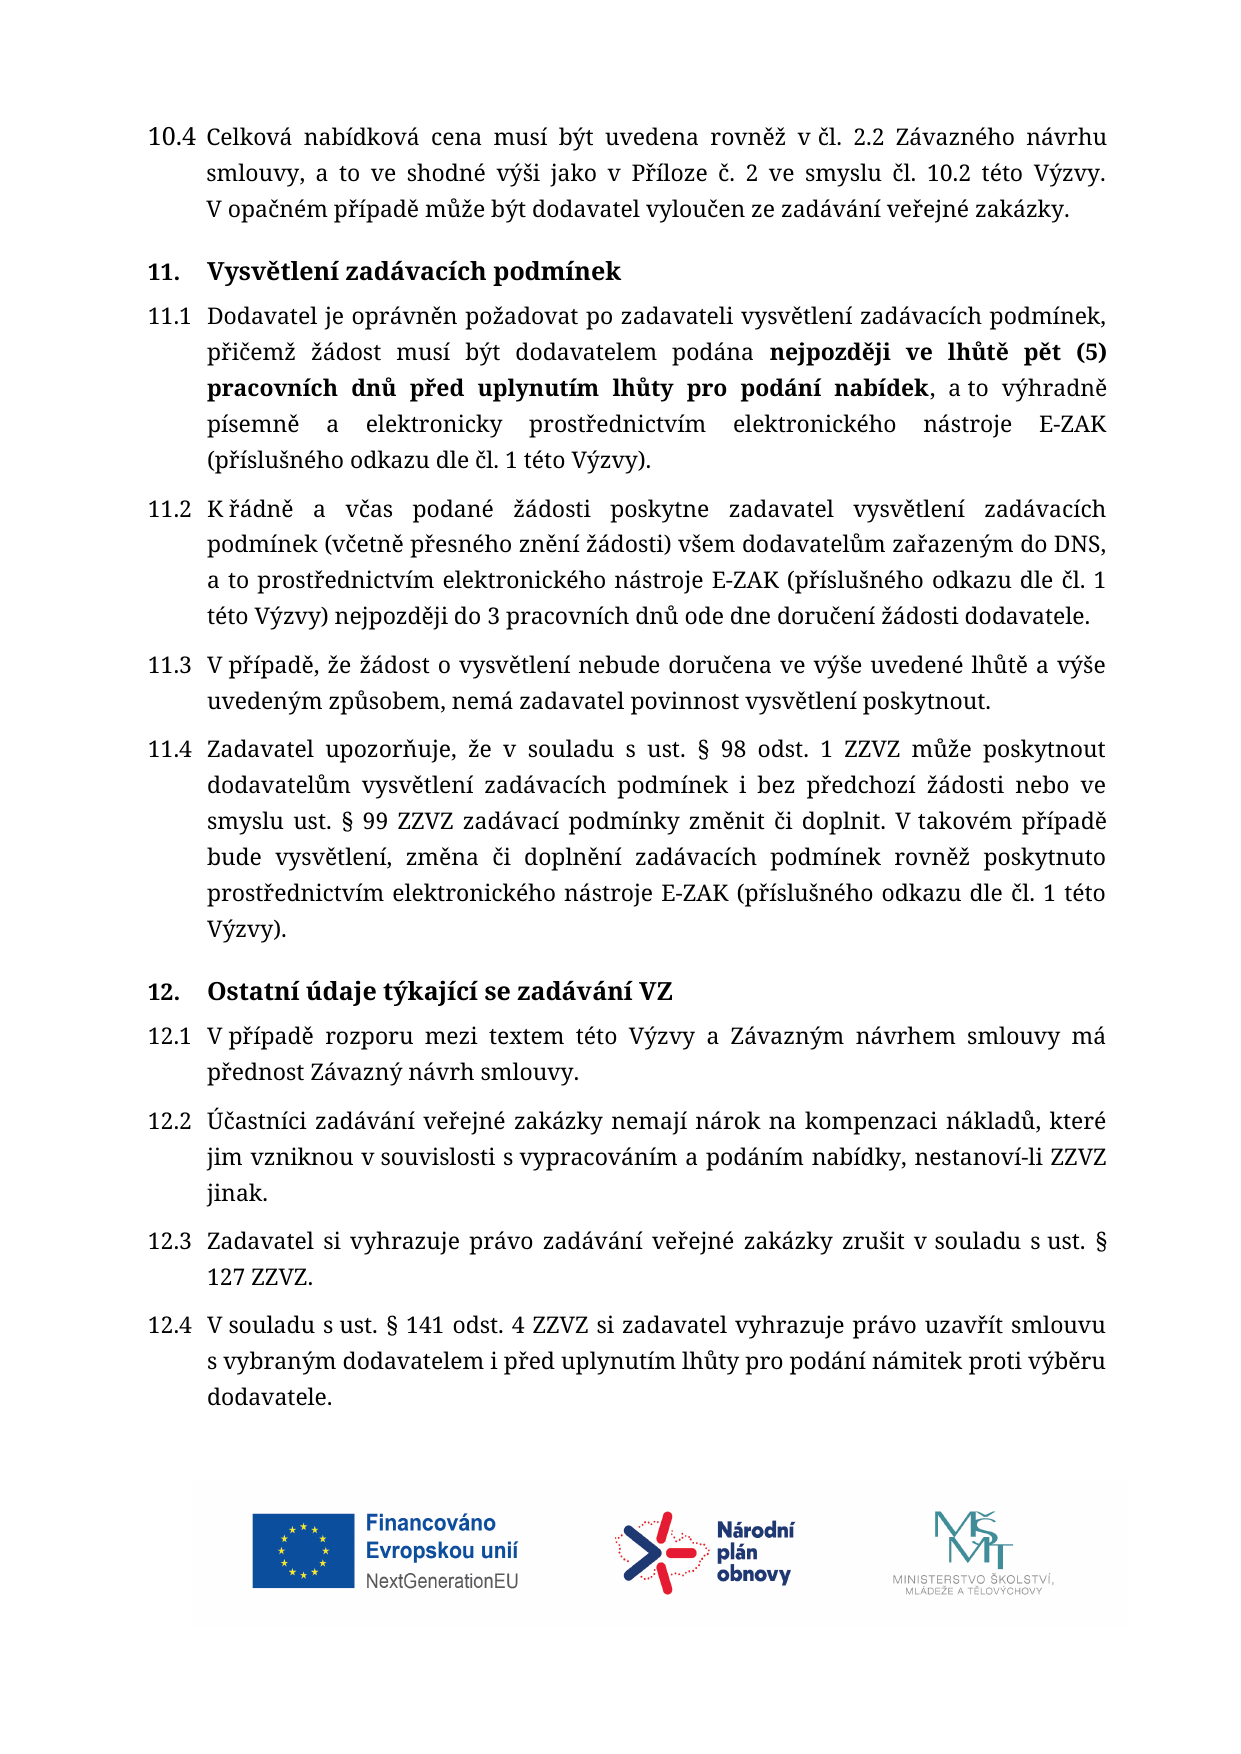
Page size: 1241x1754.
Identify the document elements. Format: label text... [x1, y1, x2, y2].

list V souladu s ust. § 141 odst. 4 ZZVZ si zadavatel vyhrazuje právo uzavřít smlouvu s vybraným dodavatelem i před uplynutím lhůty pro podání námitek proti výběru dodavatele. [148, 1309, 1107, 1412]
list Celková nabídková cena musí být uvedena rovněž v čl. 2.2 Závazného návrhu smlouvy, a to ve shodné výši jako v Příloze č. 2 ve smyslu čl. 10.2 této Výzvy. V opačném případě může být dodavatel vyloučen ze zadávání veřejné zakázky. [148, 118, 1107, 224]
list Dodavatel je oprávněn požadovat po zadavateli vysvětlení zadávacích podmínek, přičemž žádost musí být dodavatelem podána nejpozději ve lhůtě pět (5) pracovních dnů před uplynutím lhůty pro podání nabídek, a to výhradně písemně a elektronicky prostřednictvím elektronického nástroje E-ZAK (příslušného odkazu dle čl. 1 této Výzvy). [148, 300, 1107, 475]
list Účastníci zadávání veřejné zakázky nemají nárok na kompenzaci nákladů, které jim vzniknou v souvislosti s vypracováním a podáním nabídky, nestanoví-li ZZVZ jinak. [148, 1105, 1107, 1208]
picture [192, 1479, 1127, 1627]
list Zadavatel upozorňuje, že v souladu s ust. § 98 odst. 1 ZZVZ může poskytnout dodavatelům vysvětlení zadávacích podmínek i bez předchozí žádosti nebo ve smyslu ust. § 99 ZZVZ zadávací podmínky změnit či doplnit. V takovém případě bude vysvětlení, změna či doplnění zadávacích podmínek rovněž poskytnuto prostřednictvím elektronického nástroje E-ZAK (příslušného odkazu dle čl. 1 této Výzvy). [148, 733, 1107, 944]
subtitle Ostatní údaje týkající se zadávání VZ [148, 974, 1107, 1008]
list Zadavatel si vyhrazuje právo zadávání veřejné zakázky zrušit v souladu s ust. § 127 ZZVZ. [148, 1225, 1107, 1292]
list K řádně a včas podané žádosti poskytne zadavatel vysvětlení zadávacích podmínek (včetně přesného znění žádosti) všem dodavatelům zařazeným do DNS, a to prostřednictvím elektronického nástroje E-ZAK (příslušného odkazu dle čl. 1 této Výzvy) nejpozději do 3 pracovních dnů ode dne doručení žádosti dodavatele. [148, 492, 1107, 632]
list V případě rozporu mezi textem této Výzvy a Závazným návrhem smlouvy má přednost Závazný návrh smlouvy. [148, 1020, 1107, 1087]
list V případě, že žádost o vysvětlení nebude doručena ve výše uvedené lhůtě a výše uvedeným způsobem, nemá zadavatel povinnost vysvětlení poskytnout. [148, 649, 1107, 716]
subtitle Vysvětlení zadávacích podmínek [148, 254, 1107, 288]
